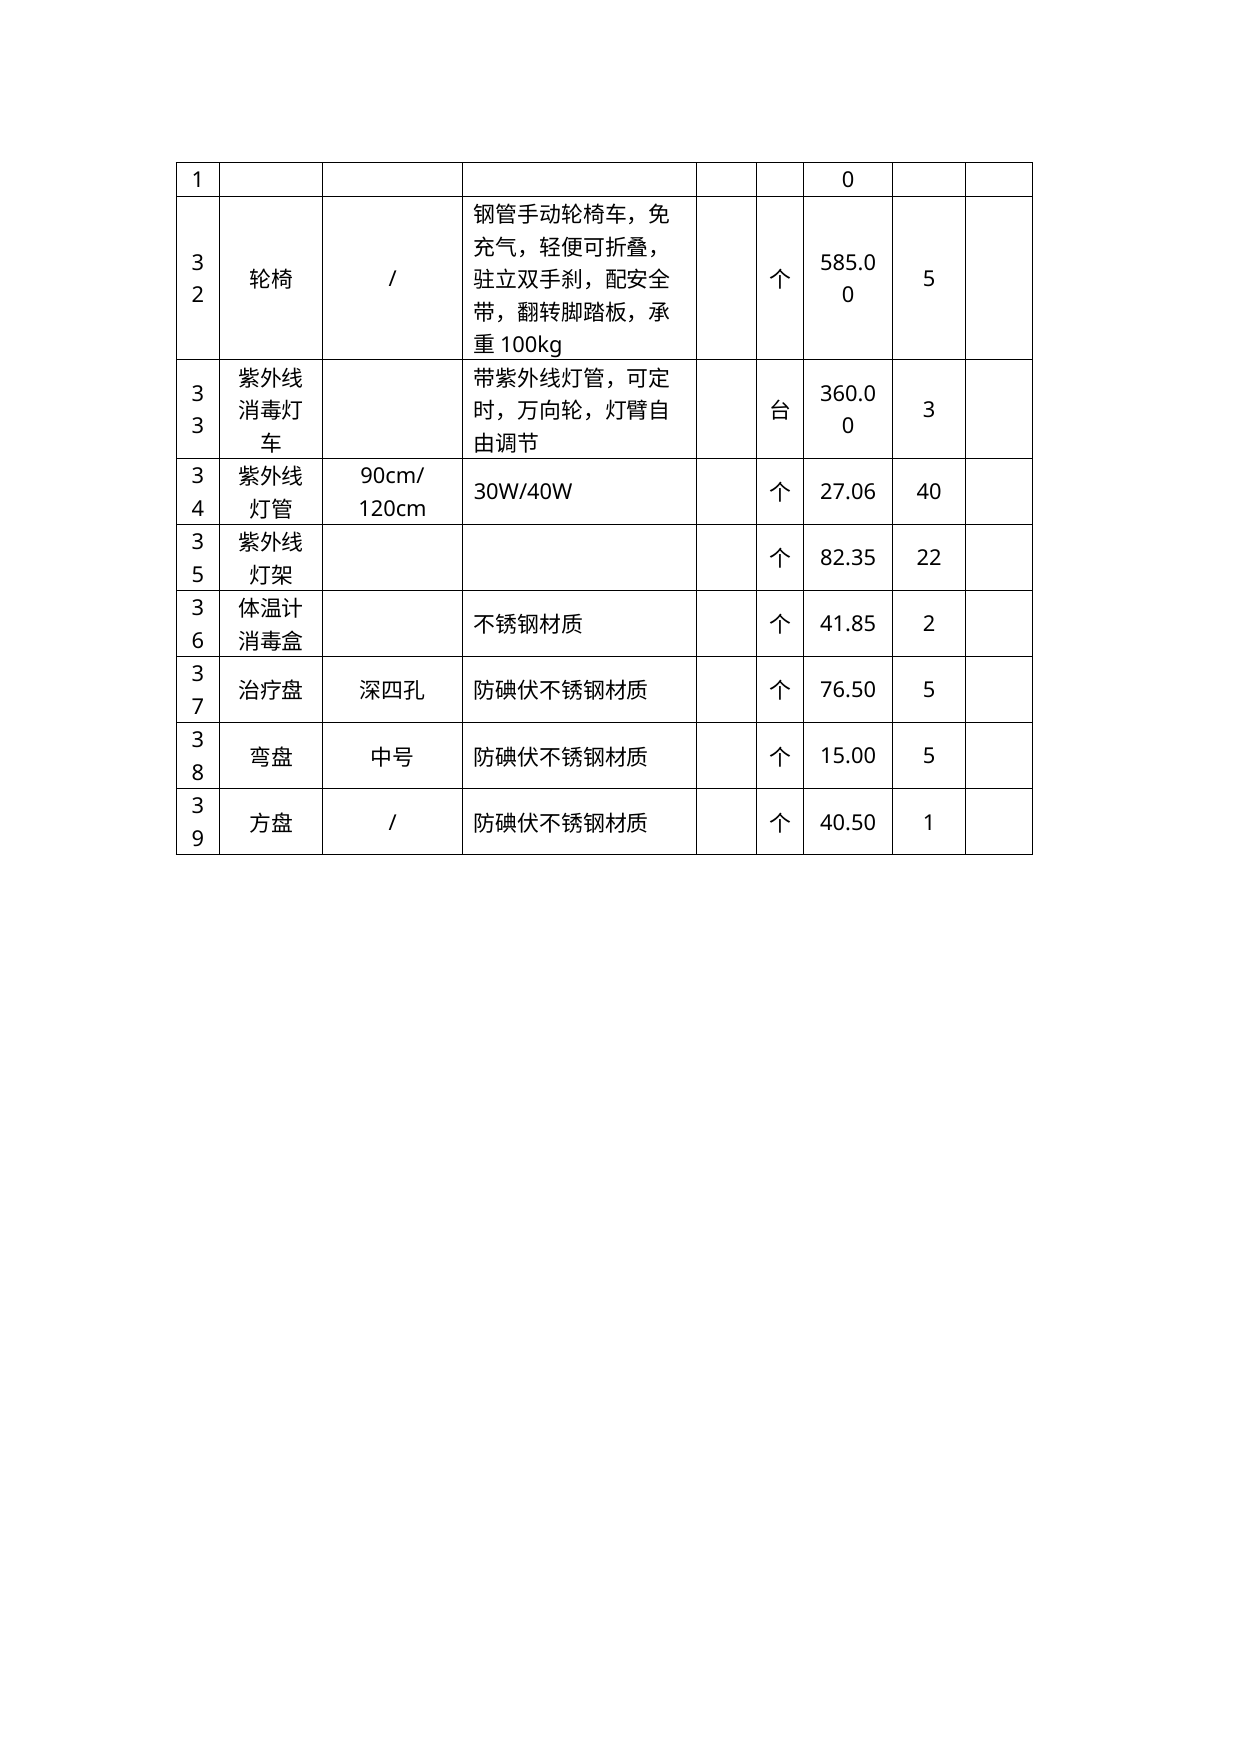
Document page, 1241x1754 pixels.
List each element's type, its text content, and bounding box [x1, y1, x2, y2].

table_cell [966, 723, 1032, 788]
table_cell 585.00 [804, 197, 892, 359]
table_cell [697, 163, 756, 196]
table_cell [697, 459, 756, 524]
table_cell [966, 459, 1032, 524]
table_cell 台 [757, 360, 803, 458]
table_cell 31 [177, 163, 219, 196]
table_cell 防碘伏不锈钢材质 [463, 723, 696, 788]
table_cell 防碘伏不锈钢材质 [463, 789, 696, 854]
table_cell 34 [177, 459, 219, 524]
table_cell [463, 525, 696, 590]
table_cell 个 [757, 163, 803, 196]
table_cell 5 [893, 723, 965, 788]
table_cell 1 [893, 789, 965, 854]
table_cell 方盘 [220, 789, 322, 854]
table_cell 32 [177, 197, 219, 359]
table_cell [966, 197, 1032, 359]
table_cell 个 [757, 657, 803, 722]
table_cell [323, 360, 462, 458]
table_cell 76.50 [804, 657, 892, 722]
table_cell [697, 525, 756, 590]
table_cell 钢管手动轮椅车，免充气，轻便可折叠，驻立双手刹，配安全带，翻转脚踏板，承重100kg [463, 197, 696, 359]
table_cell 5 [893, 197, 965, 359]
table_cell [463, 163, 696, 196]
table_cell 轮椅 [220, 197, 322, 359]
table_cell 2 [893, 591, 965, 656]
table_cell [966, 789, 1032, 854]
table_cell 22 [893, 525, 965, 590]
table_cell [966, 591, 1032, 656]
table_cell 防碘伏不锈钢材质 [463, 657, 696, 722]
table_cell [966, 360, 1032, 458]
table_cell 38 [177, 723, 219, 788]
table_cell 41.85 [804, 591, 892, 656]
table_cell 深四孔 [323, 657, 462, 722]
table_cell 360.00 [804, 360, 892, 458]
table_cell 中号 [323, 723, 462, 788]
table_cell [966, 525, 1032, 590]
table_cell 37 [177, 657, 219, 722]
table_cell 体温计消毒盒 [220, 591, 322, 656]
table_cell 带紫外线灯管，可定时，万向轮，灯臂自由调节 [463, 360, 696, 458]
table_cell 个 [757, 591, 803, 656]
table_cell 36 [177, 591, 219, 656]
table_cell 3 [893, 360, 965, 458]
table_cell 个 [757, 789, 803, 854]
table_cell 300.00 [804, 163, 892, 196]
table_cell [697, 723, 756, 788]
table_cell 紫外线灯管 [220, 459, 322, 524]
table_cell 身高体重秤 [323, 163, 462, 196]
table_cell 90cm/120cm [323, 459, 462, 524]
table_cell 个 [757, 459, 803, 524]
table_cell 30W/40W [463, 459, 696, 524]
table_cell / [323, 197, 462, 359]
table_cell [697, 657, 756, 722]
table_cell [697, 789, 756, 854]
table_cell [966, 163, 1032, 196]
table_cell 15.00 [804, 723, 892, 788]
table_cell 弯盘 [220, 723, 322, 788]
table_cell [323, 525, 462, 590]
table_cell 治疗盘 [220, 657, 322, 722]
table_cell [966, 657, 1032, 722]
table_cell / [323, 789, 462, 854]
table_cell 个 [757, 723, 803, 788]
table_cell 33 [177, 360, 219, 458]
table_cell 82.35 [804, 525, 892, 590]
table_cell [697, 591, 756, 656]
table_cell 紫外线灯架 [220, 525, 322, 590]
table_cell 27.06 [804, 459, 892, 524]
table_cell 40.50 [804, 789, 892, 854]
table_cell 3 [893, 163, 965, 196]
table_cell 个 [757, 197, 803, 359]
table_cell 5 [893, 657, 965, 722]
table_cell 个 [757, 525, 803, 590]
table_cell 39 [177, 789, 219, 854]
table_cell [323, 591, 462, 656]
table_cell 不锈钢材质 [463, 591, 696, 656]
table_cell 40 [893, 459, 965, 524]
table_cell 35 [177, 525, 219, 590]
table_cell 体重秤 [220, 163, 322, 196]
table_cell [697, 360, 756, 458]
table_cell 紫外线消毒灯车 [220, 360, 322, 458]
table_cell [697, 197, 756, 359]
